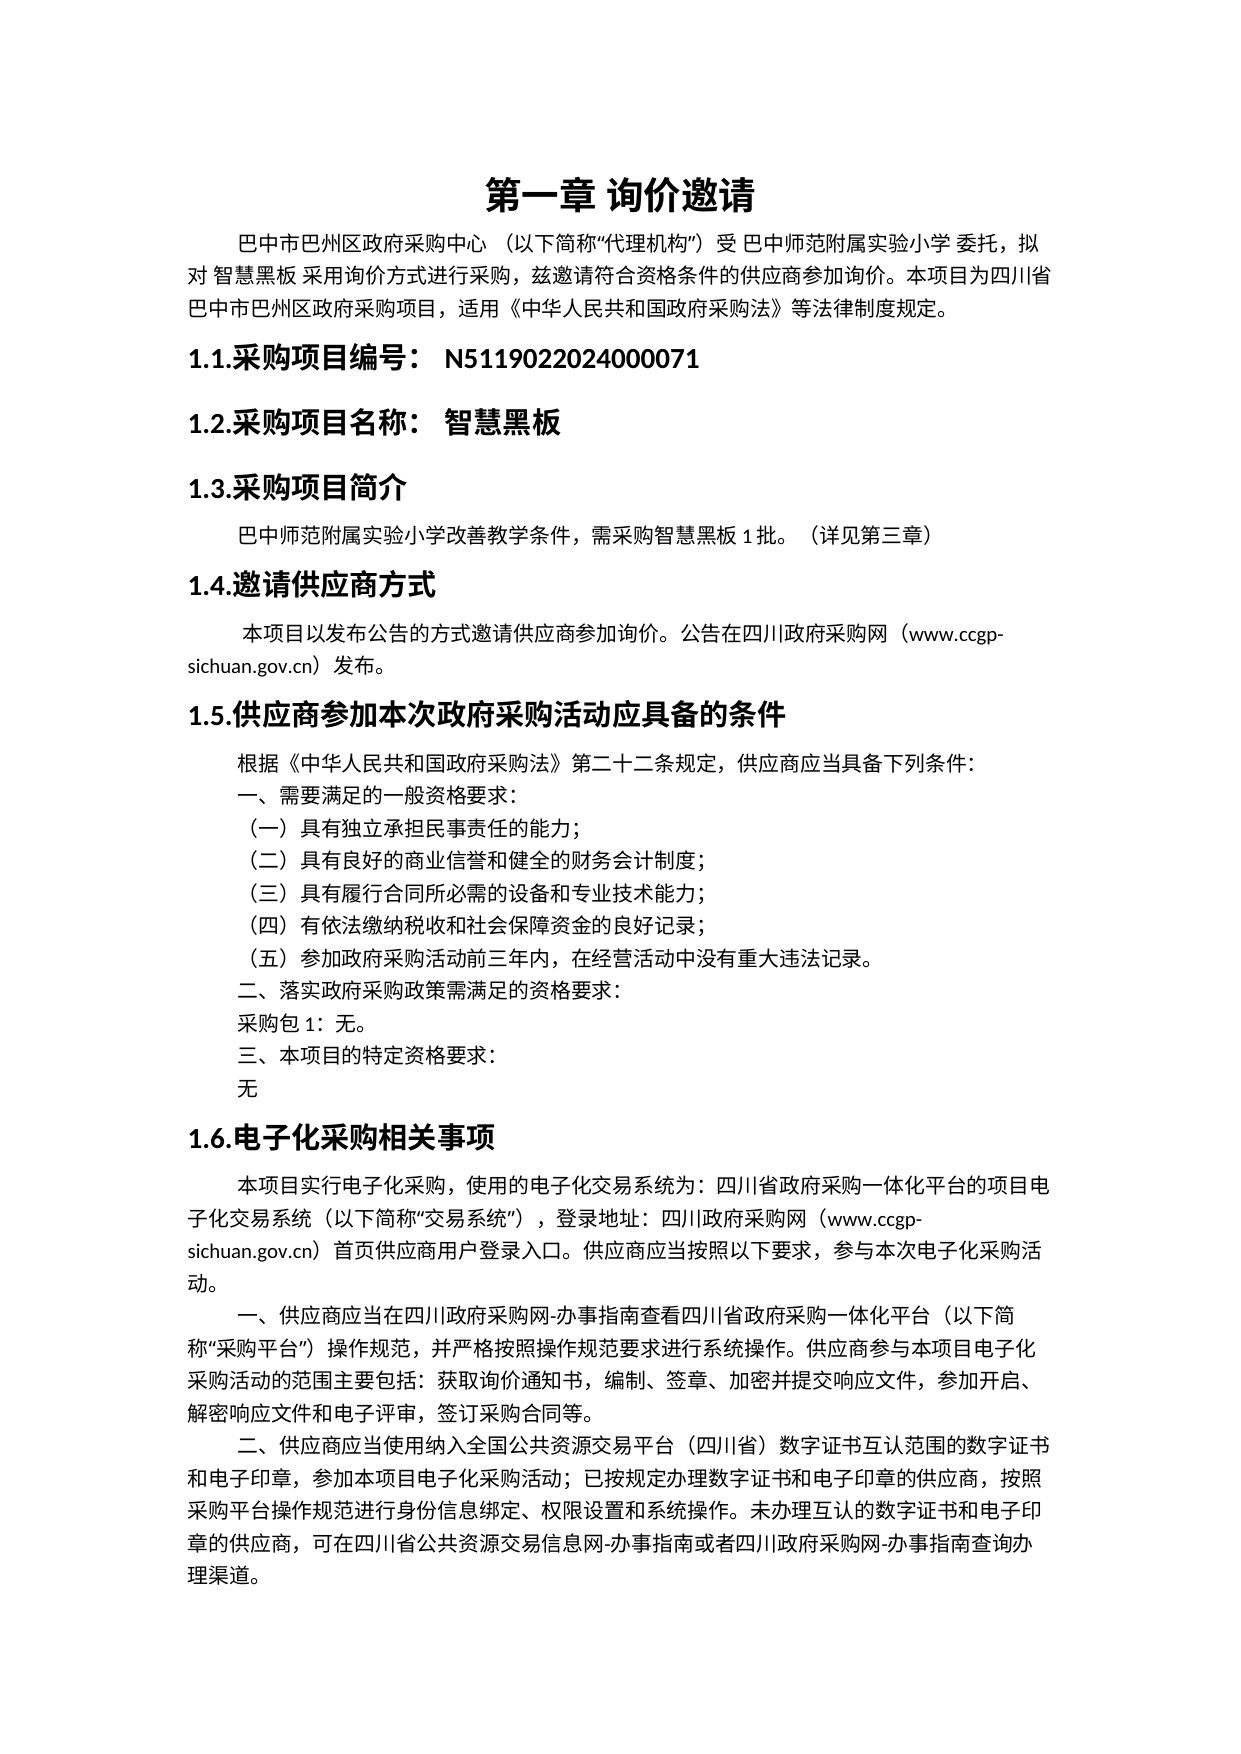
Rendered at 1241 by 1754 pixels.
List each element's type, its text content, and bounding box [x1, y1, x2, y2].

text 采购包1：无。 [187, 1007, 1053, 1039]
text 巴中市巴州区政府采购中心 （以下简称“代理机构”）受 巴中师范附属实验小学 委托，拟对 智慧黑板 采用询价方式进行采购，兹邀请符合资格条件的供应商参加询价。本项目为四川省巴中市巴州区政府采购项目，适用《中华人民共和国政府采购法》等法律制度规定。 [187, 227, 1053, 324]
text 1.2.采购项目名称： 智慧黑板 [187, 389, 1053, 454]
text 巴中师范附属实验小学改善教学条件，需采购智慧黑板1批。（详见第三章） [187, 519, 1053, 552]
text （一）具有独立承担民事责任的能力； [187, 812, 1053, 844]
text 二、落实政府采购政策需满足的资格要求： [187, 974, 1053, 1007]
text 1.6.电子化采购相关事项 [187, 1104, 1053, 1169]
text （二）具有良好的商业信誉和健全的财务会计制度； [187, 844, 1053, 877]
text 一、需要满足的一般资格要求： [187, 779, 1053, 812]
text （四）有依法缴纳税收和社会保障资金的良好记录； [187, 909, 1053, 942]
text （五）参加政府采购活动前三年内，在经营活动中没有重大违法记录。 [187, 942, 1053, 974]
text 一、供应商应当在四川政府采购网-办事指南查看四川省政府采购一体化平台（以下简称“采购平台”）操作规范，并严格按照操作规范要求进行系统操作。供应商参与本项目电子化采购活动的范围主要包括：获取询价通知书，编制、签章、加密并提交响应文件，参加开启、解密响应文件和电子评审，签订采购合同等。 [187, 1299, 1053, 1429]
text 1.3.采购项目简介 [187, 454, 1053, 519]
text 根据《中华人民共和国政府采购法》第二十二条规定，供应商应当具备下列条件： [187, 747, 1053, 779]
text 二、供应商应当使用纳入全国公共资源交易平台（四川省）数字证书互认范围的数字证书和电子印章，参加本项目电子化采购活动；已按规定办理数字证书和电子印章的供应商，按照采购平台操作规范进行身份信息绑定、权限设置和系统操作。未办理互认的数字证书和电子印章的供应商，可在四川省公共资源交易信息网-办事指南或者四川政府采购网-办事指南查询办理渠道。 [187, 1429, 1053, 1592]
text 1.5.供应商参加本次政府采购活动应具备的条件 [187, 682, 1053, 747]
text 1.4.邀请供应商方式 [187, 552, 1053, 617]
text 第一章 询价邀请 [187, 162, 1053, 227]
text 三、本项目的特定资格要求： [187, 1039, 1053, 1072]
text 无 [187, 1072, 1053, 1104]
text 1.1.采购项目编号： N5119022024000071 [187, 324, 1053, 389]
text 本项目实行电子化采购，使用的电子化交易系统为：四川省政府采购一体化平台的项目电子化交易系统（以下简称“交易系统”），登录地址：四川政府采购网（www.ccgp-sichuan.gov.cn）首页供应商用户登录入口。供应商应当按照以下要求，参与本次电子化采购活动。 [187, 1169, 1053, 1299]
text 本项目以发布公告的方式邀请供应商参加询价。公告在四川政府采购网（www.ccgp-sichuan.gov.cn）发布。 [187, 617, 1053, 682]
text （三）具有履行合同所必需的设备和专业技术能力； [187, 877, 1053, 909]
